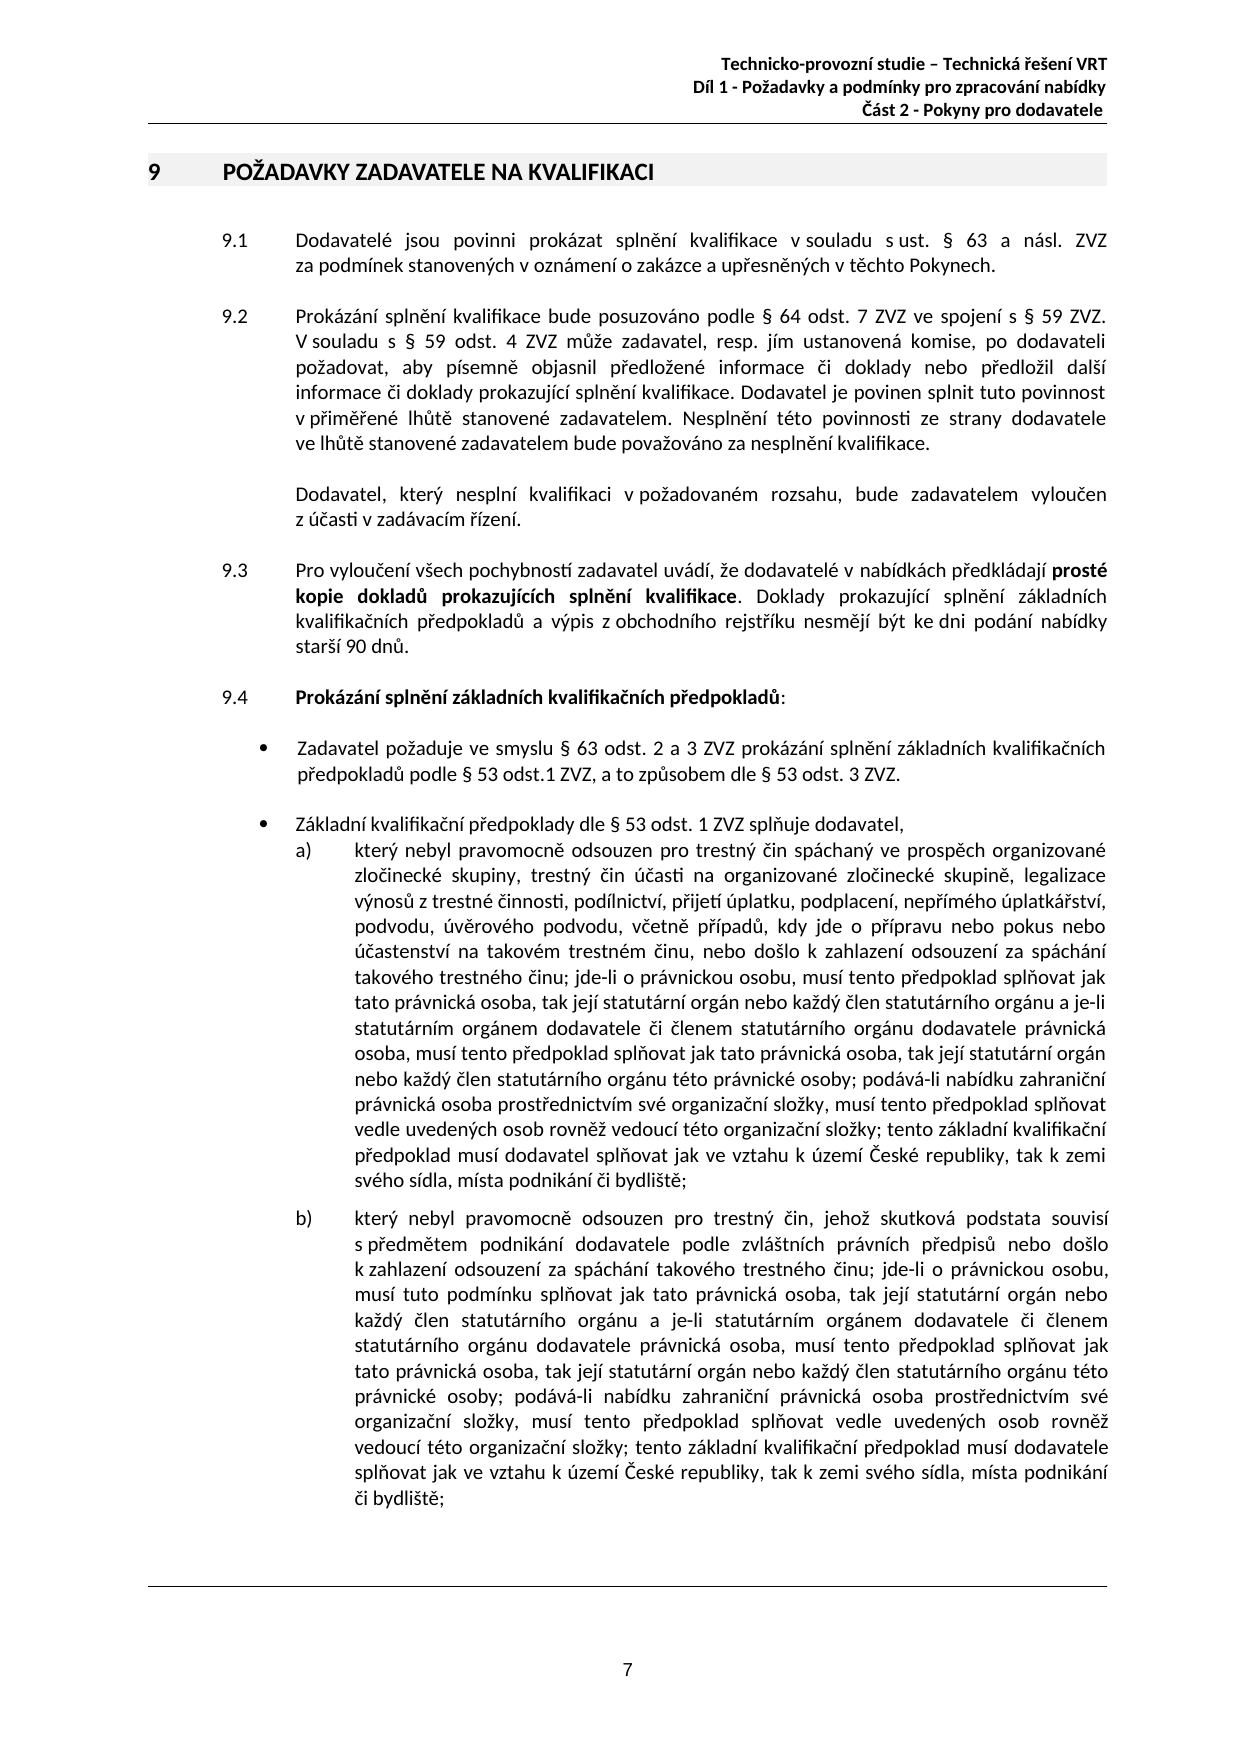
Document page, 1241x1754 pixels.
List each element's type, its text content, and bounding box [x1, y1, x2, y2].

text Dodavatel, který nesplní kvalifikaci v požadovaném rozsahu, bude zadavatelem vyloučen z účasti v zadávacím řízení. [295, 481, 1107, 532]
list Zadavatel požaduje ve smyslu § 63 odst. 2 a 3 ZVZ prokázání splnění základních kvalifikačních předpokladů podle § 53 odst.1 ZVZ, a to způsobem dle § 53 odst. 3 ZVZ. [260, 735, 1107, 786]
text a) který nebyl pravomocně odsouzen pro trestný čin spáchaný ve prospěch organizované zločinecké skupiny, trestný čin účasti na organizované zločinecké skupině, legalizace výnosů z trestné činnosti, podílnictví, přijetí úplatku, podplacení, nepřímého úplatkářství, podvodu, úvěrového podvodu, včetně případů, kdy jde o přípravu nebo pokus nebo účastenství na takovém trestném činu, nebo došlo k zahlazení odsouzení za spáchání takového trestného činu; jde-li o právnickou osobu, musí tento předpoklad splňovat jak tato právnická osoba, tak její statutární orgán nebo každý člen statutárního orgánu a je-li statutárním orgánem dodavatele či členem statutárního orgánu dodavatele právnická osoba, musí tento předpoklad splňovat jak tato právnická osoba, tak její statutární orgán nebo každý člen statutárního orgánu této právnické osoby; podává-li nabídku zahraniční právnická osoba prostřednictvím své organizační složky, musí tento předpoklad splňovat vedle uvedených osob rovněž vedoucí této organizační složky; tento základní kvalifikační předpoklad musí dodavatel splňovat jak ve vztahu k území České republiky, tak k zemi svého sídla, místa podnikání či bydliště; [295, 837, 1107, 1193]
text b) který nebyl pravomocně odsouzen pro trestný čin, jehož skutková podstata souvisí s předmětem podnikání dodavatele podle zvláštních právních předpisů nebo došlo k zahlazení odsouzení za spáchání takového trestného činu; jde-li o právnickou osobu, musí tuto podmínku splňovat jak tato právnická osoba, tak její statutární orgán nebo každý člen statutárního orgánu a je-li statutárním orgánem dodavatele či členem statutárního orgánu dodavatele právnická osoba, musí tento předpoklad splňovat jak tato právnická osoba, tak její statutární orgán nebo každý člen statutárního orgánu této právnické osoby; podává-li nabídku zahraniční právnická osoba prostřednictvím své organizační složky, musí tento předpoklad splňovat vedle uvedených osob rovněž vedoucí této organizační složky; tento základní kvalifikační předpoklad musí dodavatele splňovat jak ve vztahu k území České republiky, tak k zemi svého sídla, místa podnikání či bydliště; [295, 1205, 1110, 1510]
list Prokázání splnění kvalifikace bude posuzováno podle § 64 odst. 7 ZVZ ve spojení s § 59 ZVZ. V souladu s § 59 odst. 4 ZVZ může zadavatel, resp. jím ustanovená komise, po dodavateli požadovat, aby písemně objasnil předložené informace či doklady nebo předložil další informace či doklady prokazující splnění kvalifikace. Dodavatel je povinen splnit tuto povinnost v přiměřené lhůtě stanovené zadavatelem. Nesplnění této povinnosti ze strany dodavatele ve lhůtě stanovené zadavatelem bude považováno za nesplnění kvalifikace. [221, 303, 1107, 456]
list Základní kvalifikační předpoklady dle § 53 odst. 1 ZVZ splňuje dodavatel, [260, 812, 1107, 837]
list Pro vyloučení všech pochybností zadavatel uvádí, že dodavatelé v nabídkách předkládají prosté kopie dokladů prokazujících splnění kvalifikace. Doklady prokazující splnění základních kvalifikačních předpokladů a výpis z obchodního rejstříku nesmějí být ke dni podání nabídky starší 90 dnů. [221, 557, 1107, 659]
list Prokázání splnění základních kvalifikačních předpokladů: [221, 684, 1107, 710]
list Dodavatelé jsou povinni prokázat splnění kvalifikace v souladu s ust. § 63 a násl. ZVZ za podmínek stanovených v oznámení o zakázce a upřesněných v těchto Pokynech. [221, 227, 1107, 278]
subtitle POŽADAVKY ZADAVATELE NA KVALIFIKACI [148, 153, 1107, 186]
